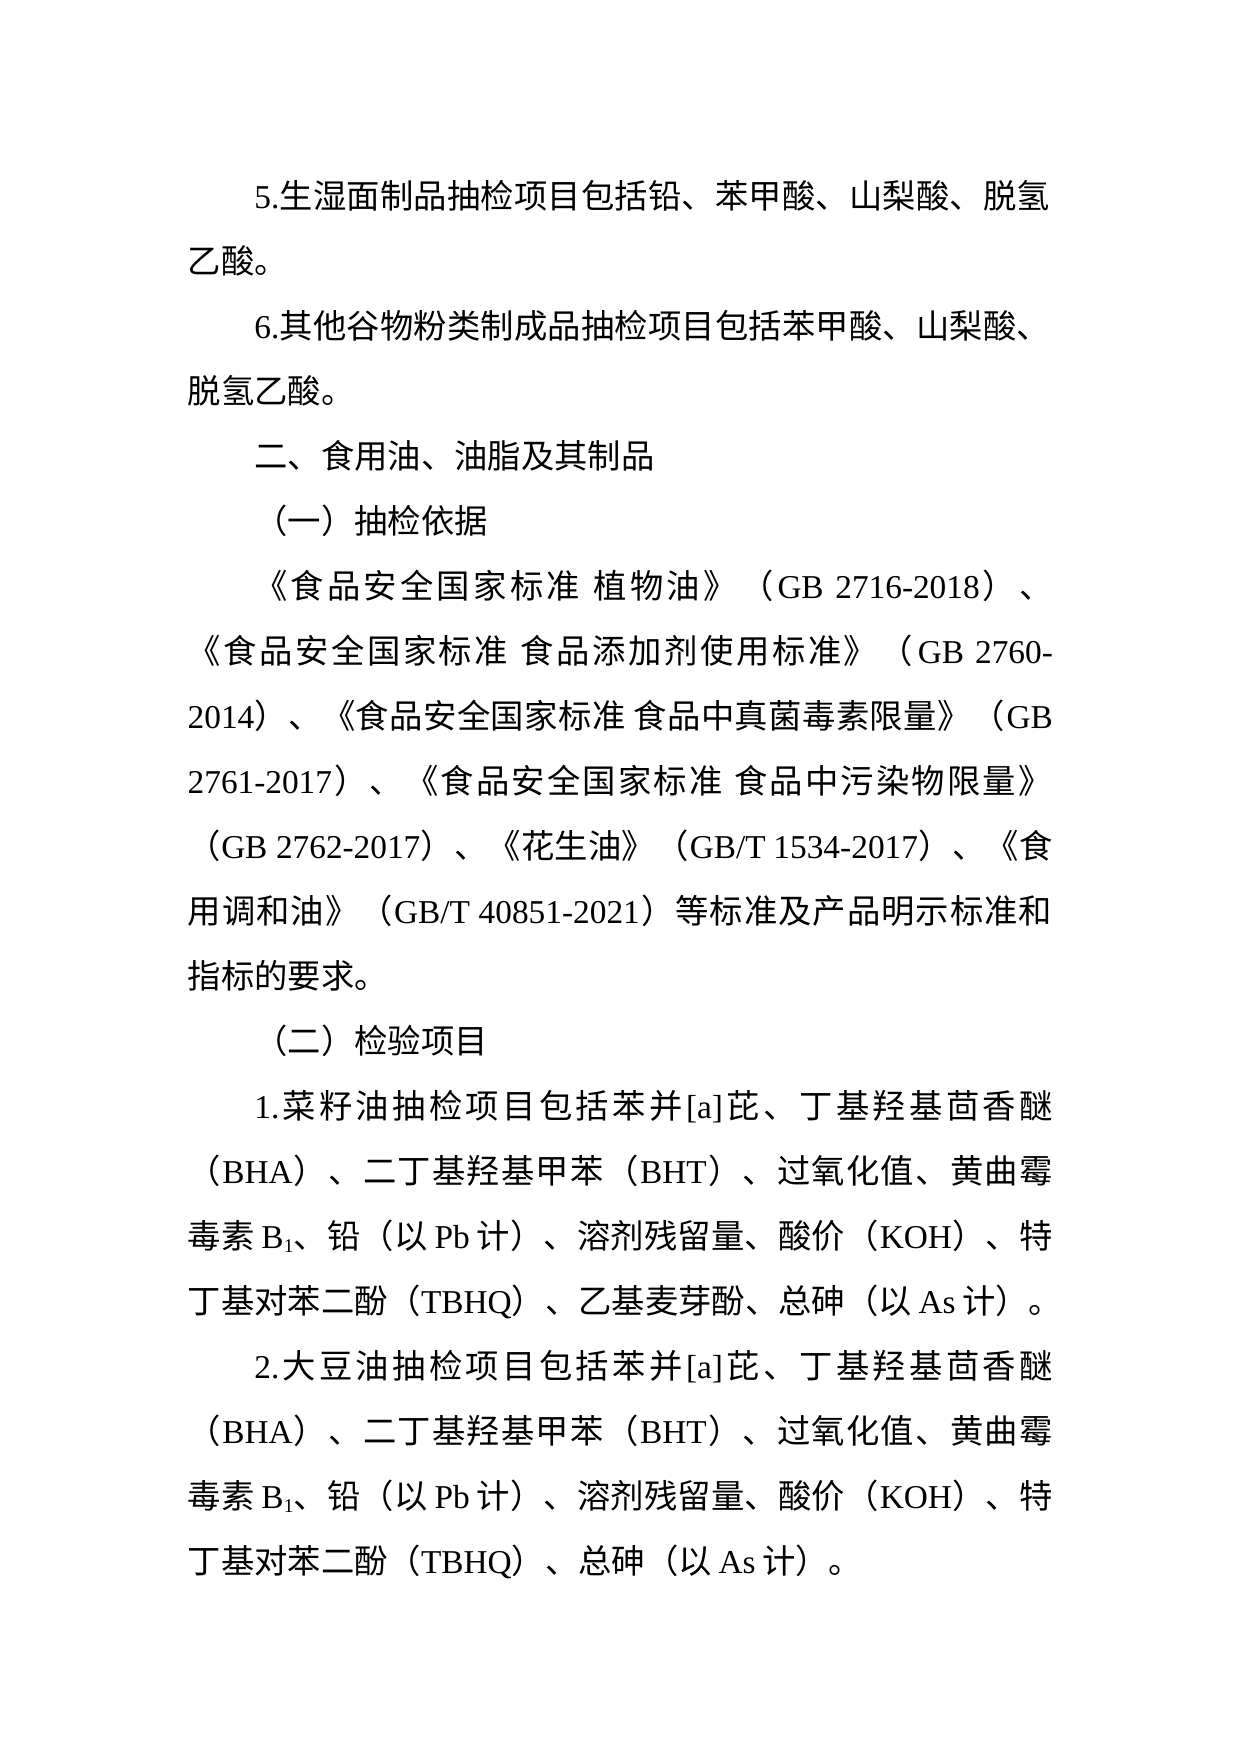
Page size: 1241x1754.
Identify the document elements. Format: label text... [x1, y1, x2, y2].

text 5.生湿面制品抽检项目包括铅、苯甲酸、山梨酸、脱氢乙酸。 [187, 162, 1053, 292]
list 1.菜籽油抽检项目包括苯并[a]芘、丁基羟基茴香醚（BHA）、二丁基羟基甲苯（BHT）、过氧化值、黄曲霉毒素B1、铅（以Pb计）、溶剂残留量、酸价（KOH）、特丁基对苯二酚（TBHQ）、乙基麦芽酚、总砷（以As计）。 [187, 1072, 1053, 1332]
list 《食品安全国家标准 植物油》（GB 2716-2018）、《食品安全国家标准 食品添加剂使用标准》（GB 2760-2014）、《食品安全国家标准 食品中真菌毒素限量》（GB 2761-2017）、《食品安全国家标准 食品中污染物限量》（GB 2762-2017）、《花生油》（GB/T 1534-2017）、《食用调和油》（GB/T 40851-2021）等标准及产品明示标准和指标的要求。 [187, 552, 1053, 1007]
text （二）检验项目 [187, 1007, 1053, 1072]
list 二、食用油、油脂及其制品 [187, 422, 1053, 487]
list 2.大豆油抽检项目包括苯并[a]芘、丁基羟基茴香醚（BHA）、二丁基羟基甲苯（BHT）、过氧化值、黄曲霉毒素B1、铅（以Pb计）、溶剂残留量、酸价（KOH）、特丁基对苯二酚（TBHQ）、总砷（以As计）。 [187, 1332, 1053, 1592]
text 6.其他谷物粉类制成品抽检项目包括苯甲酸、山梨酸、脱氢乙酸。 [187, 292, 1053, 422]
text （一）抽检依据 [254, 487, 1053, 552]
